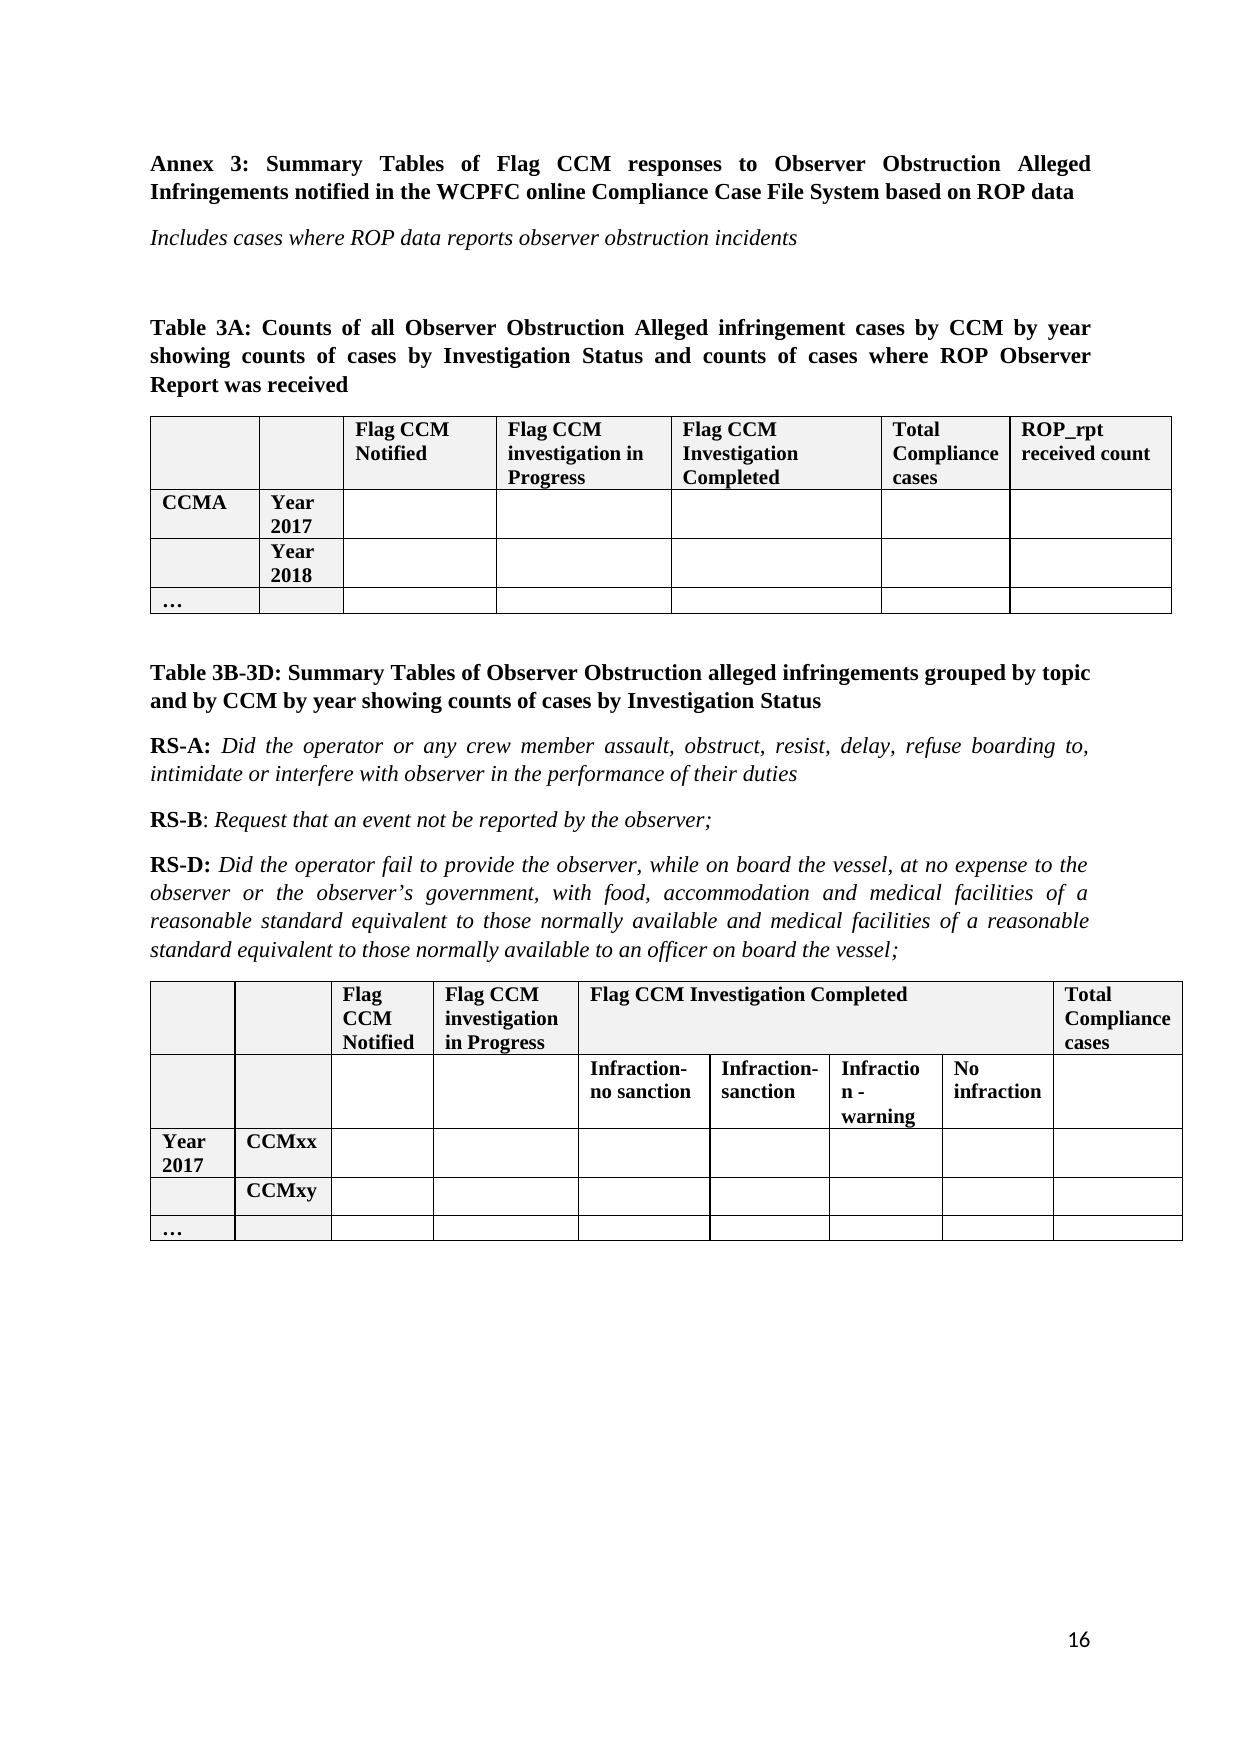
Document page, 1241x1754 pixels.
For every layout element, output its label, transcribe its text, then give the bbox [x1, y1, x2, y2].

table_cell Infraction-no sanction [579, 1055, 709, 1128]
table_cell CCMxx [236, 1129, 331, 1177]
text RS-A: Did the operator or any crew member assault, obstruct, resist, delay, refuse boarding to, intimidate or interfere with observer in the performance of their duties [150, 732, 1092, 787]
table_cell [497, 588, 671, 612]
table_cell [579, 1178, 709, 1215]
table_header Flag CCM investigation in Progress [434, 982, 578, 1054]
table_cell [344, 490, 496, 538]
table_cell CCMA [151, 490, 259, 538]
table_cell [434, 1129, 578, 1177]
table_cell [151, 539, 259, 587]
table_header [236, 982, 331, 1054]
table_cell [434, 1178, 578, 1215]
table_cell [332, 1178, 433, 1215]
text RS-B: Request that an event not be reported by the observer; [150, 806, 1092, 832]
table_cell [344, 588, 496, 612]
table_cell [672, 588, 881, 612]
table_cell [1011, 490, 1171, 538]
table_cell [497, 490, 671, 538]
table_cell Year 2017 [260, 490, 343, 538]
table_cell [711, 1129, 829, 1177]
table_header [151, 982, 234, 1054]
table_cell [830, 1129, 942, 1177]
table_header Flag CCM Investigation Completed [579, 982, 1053, 1054]
table_cell CCMxy [236, 1178, 331, 1215]
table_header ROP_rpt received count [1011, 417, 1171, 489]
table_cell [332, 1216, 433, 1240]
table_header Flag CCM Notified [344, 417, 496, 489]
text Includes cases where ROP data reports observer obstruction incidents [150, 223, 1092, 250]
table_cell [882, 539, 1009, 587]
table_cell [882, 490, 1009, 538]
table_cell [711, 1216, 829, 1240]
table_cell [1011, 539, 1171, 587]
table_cell [943, 1129, 1053, 1177]
table_cell [1054, 1055, 1182, 1128]
table_header Total Compliance cases [1054, 982, 1182, 1054]
table_cell [1054, 1216, 1182, 1240]
table_cell [882, 588, 1009, 612]
table_cell No infraction [943, 1055, 1053, 1128]
table_cell … [151, 1216, 234, 1240]
table_cell [830, 1216, 942, 1240]
table_cell [344, 539, 496, 587]
table_header Total Compliance cases [882, 417, 1009, 489]
table_header Flag CCM investigation in Progress [497, 417, 671, 489]
table_header [260, 417, 343, 489]
table_cell [711, 1178, 829, 1215]
table_cell [943, 1178, 1053, 1215]
table_cell [151, 1178, 234, 1215]
table_cell Infraction-sanction [711, 1055, 829, 1128]
table_cell [1054, 1178, 1182, 1215]
table_cell [497, 539, 671, 587]
table_cell [236, 1216, 331, 1240]
table_cell [260, 588, 343, 612]
table_cell [434, 1216, 578, 1240]
table_cell [151, 1055, 234, 1128]
table_cell [434, 1055, 578, 1128]
table_cell [672, 539, 881, 587]
table_cell Year 2017 [151, 1129, 234, 1177]
table_cell [1054, 1129, 1182, 1177]
text Annex 3: Summary Tables of Flag CCM responses to Observer Obstruction Alleged Infringements notified in the WCPFC online Compliance Case File System based on ROP data [150, 150, 1092, 205]
table_cell [830, 1178, 942, 1215]
table_cell Infraction - warning [830, 1055, 942, 1128]
table_cell Year 2018 [260, 539, 343, 587]
table_cell [579, 1216, 709, 1240]
table_cell [236, 1055, 331, 1128]
table_header Flag CCM Investigation Completed [672, 417, 881, 489]
table_cell [943, 1216, 1053, 1240]
table_cell [579, 1129, 709, 1177]
table_cell [1011, 588, 1171, 612]
table_cell … [151, 588, 259, 612]
table_cell [332, 1055, 433, 1128]
text Table 3B-3D: Summary Tables of Observer Obstruction alleged infringements grouped by topic and by CCM by year showing counts of cases by Investigation Status [150, 658, 1092, 713]
table_cell [332, 1129, 433, 1177]
text Table 3A: Counts of all Observer Obstruction Alleged infringement cases by CCM by year showing counts of cases by Investigation Status and counts of cases where ROP Observer Report was received [150, 314, 1092, 397]
text RS-D: Did the operator fail to provide the observer, while on board the vessel, at no expense to the observer or the observer’s government, with food, accommodation and medical facilities of a reasonable standard equivalent to those normally available and medical facilities of a reasonable standard equivalent to those normally available to an officer on board the vessel; [150, 851, 1092, 962]
table_header Flag CCM Notified [332, 982, 433, 1054]
table_cell [672, 490, 881, 538]
table_header [151, 417, 259, 489]
